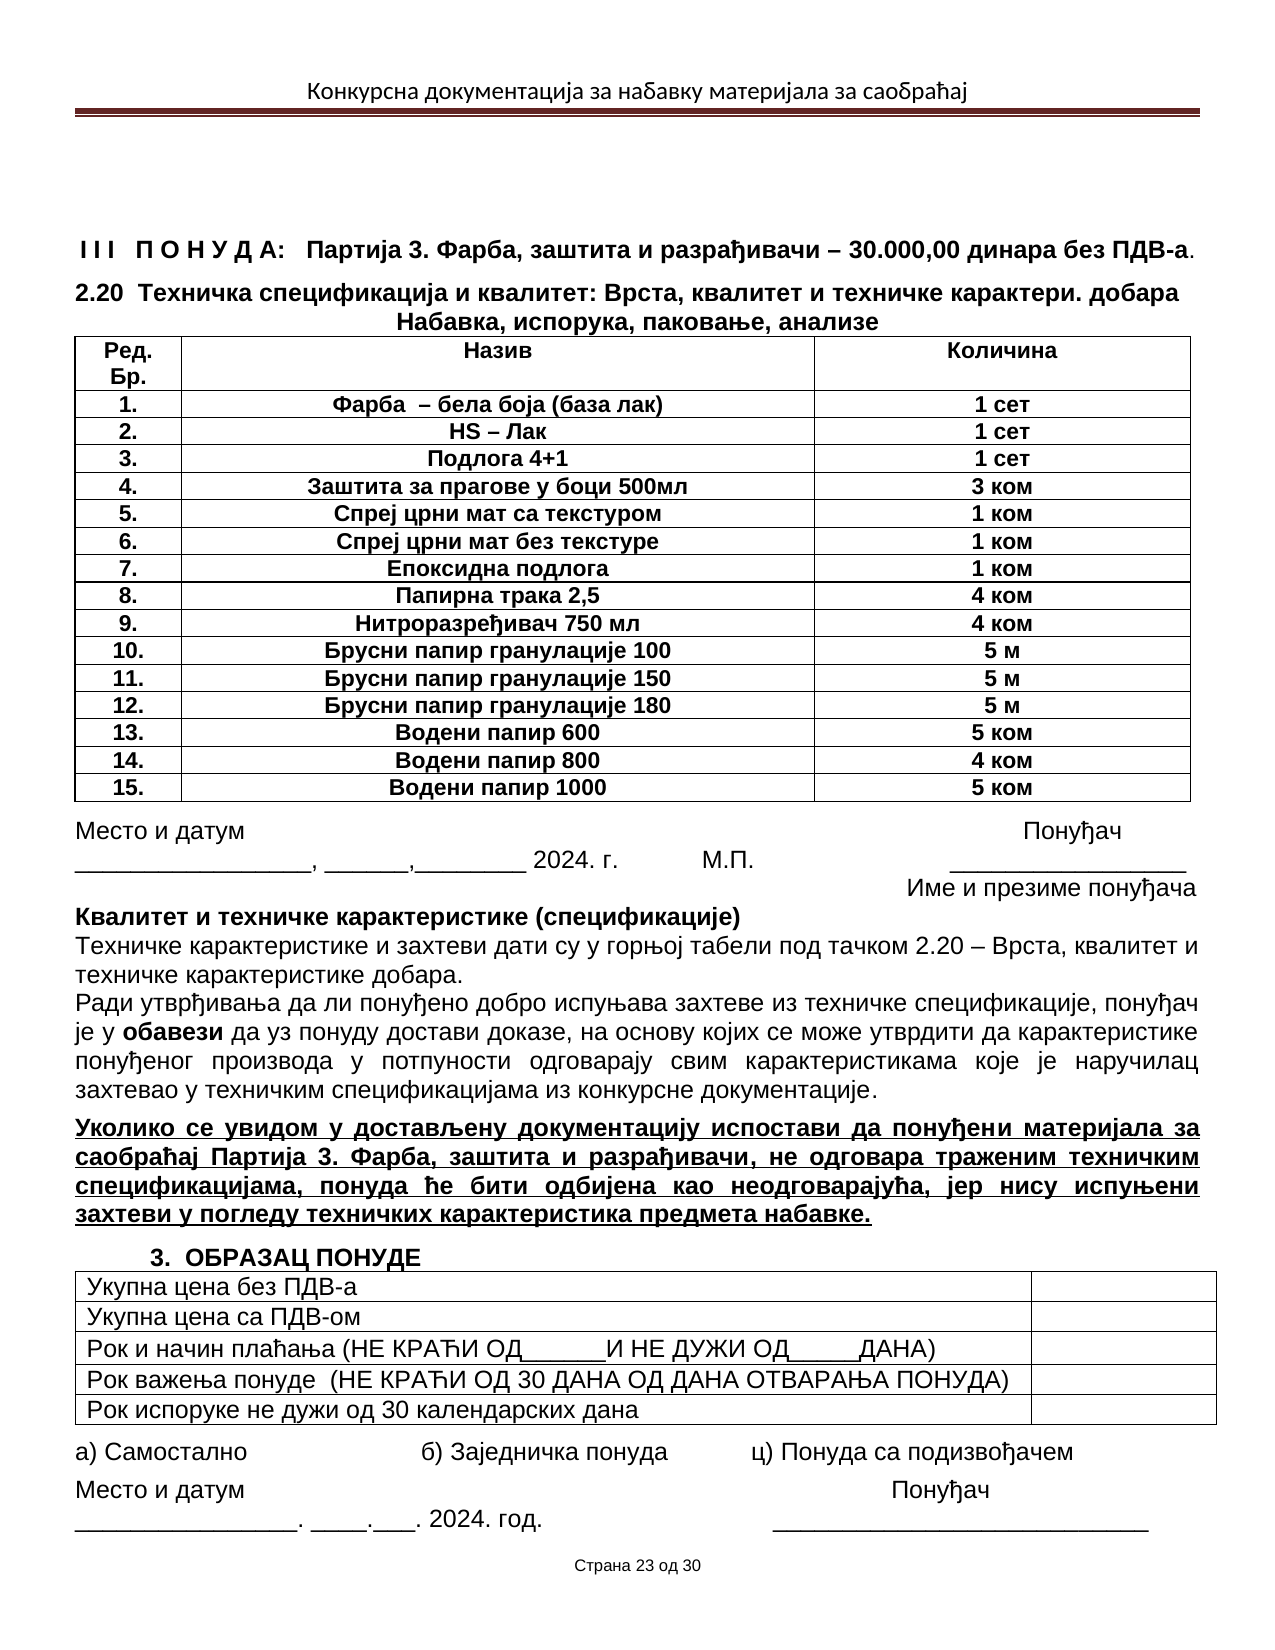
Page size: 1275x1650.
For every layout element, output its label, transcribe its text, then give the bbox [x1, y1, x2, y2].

text Место и датум Понуђач [75, 1475, 1200, 1504]
text Квалитет и техничке карактеристике (спецификације) [75, 902, 1200, 931]
table_cell 1 сет [815, 445, 1190, 472]
table_cell 14. [76, 747, 181, 773]
table_cell Брусни папир гранулације 150 [182, 665, 814, 691]
text Ради утврђивања да ли понуђено добро испуњава захтеве из техничке спецификације, понуђач је у обавези да уз понуду достави доказе, на основу којих се може утврдити да карактеристике понуђеног производа у потпуности одговарају свим карактеристикама које је наручилац захтевао у техничким спецификацијама из конкурсне документације. [75, 988, 1200, 1103]
table_cell Водени папир 1000 [182, 774, 814, 801]
table_cell Заштита за прагове у боци 500мл [182, 473, 814, 499]
text 2.20 Техничка спецификација и квалитет: Врста, квалитет и техничке карактери. добара [75, 278, 1200, 307]
table_cell 2. [76, 418, 181, 444]
table_cell 12. [76, 692, 181, 718]
table_cell Водени папир 800 [182, 747, 814, 773]
table_cell Рок важења понуде (НЕ КРАЋИ ОД 30 ДАНА ОД ДАНА ОТВАРАЊА ПОНУДА) [76, 1365, 1031, 1394]
text _________________, ______,________ 2024. г. М.П. _________________ [75, 845, 1200, 873]
table_cell 9. [76, 610, 181, 636]
table_header Количина [815, 337, 1190, 389]
table_cell 1 ком [815, 528, 1190, 554]
table_cell 4 ком [815, 747, 1190, 773]
text Техничке карактеристике и захтеви дати су у горњој табели под тачком 2.20 – Врста, квалитет и техничке карактеристике добара. [75, 931, 1200, 988]
table_cell 1 сет [815, 418, 1190, 444]
table_cell 8. [76, 583, 181, 609]
table_cell Водени папир 600 [182, 719, 814, 746]
table_cell 7. [76, 555, 181, 581]
table_cell Брусни папир гранулације 100 [182, 637, 814, 663]
table_cell Папирна трака 2,5 [182, 583, 814, 609]
table_cell Спреј црни мат без текстуре [182, 528, 814, 554]
table_cell 5 м [815, 665, 1190, 691]
table_header Назив [182, 337, 814, 389]
table_cell HS – Лак [182, 418, 814, 444]
table_cell Подлога 4+1 [182, 445, 814, 472]
table_cell 6. [76, 528, 181, 554]
table_cell 10. [76, 637, 181, 663]
table_cell 5 ком [815, 719, 1190, 746]
table_cell 4 ком [815, 583, 1190, 609]
table_cell 1. [76, 391, 181, 417]
table_cell 5 ком [815, 774, 1190, 801]
table_cell 3. [76, 445, 181, 472]
table_cell Рок испоруке не дужи од 30 календарских дана [76, 1395, 1031, 1423]
table_cell 1 сет [815, 391, 1190, 417]
text Уколико се увидом у достављену документацију испостави да понуђени материјала за саобраћај Партија 3. Фарба, заштита и разрађивачи, не одговара траженим техничким спецификацијама, понуда ће бити одбијена као неодговарајућа, јер нису испуњени захтеви у погледу техничких карактеристика предмета набавке. [75, 1168, 1200, 1196]
table_cell Рок и начин плаћања (НЕ КРАЋИ ОД______И НЕ ДУЖИ ОД_____ДАНА) [76, 1332, 1031, 1364]
table_cell [1032, 1365, 1216, 1394]
text Име и презиме понуђача [104, 873, 1200, 902]
table_cell 13. [76, 719, 181, 746]
table_cell Епоксидна подлога [182, 555, 814, 581]
text I I I П О Н У Д А: Партија 3. Фарба, заштита и разрађивачи – 30.000,00 динара без ПДВ-а. [75, 235, 1200, 264]
text Уколико се увидом у достављену документацију испостави да понуђени материјала за саобраћај Партија 3. Фарба, заштита и разрађивачи, не одговара траженим техничким спецификацијама, понуда ће бити одбијена као неодговарајућа, јер нису испуњени захтеви у погледу техничких карактеристика предмета набавке. [75, 1139, 1200, 1167]
table_cell 5 м [815, 637, 1190, 663]
text Уколико се увидом у достављену документацију испостави да понуђени материјала за саобраћај Партија 3. Фарба, заштита и разрађивачи, не одговара траженим техничким спецификацијама, понуда ће бити одбијена као неодговарајућа, јер нису испуњени захтеви у погледу техничких карактеристика предмета набавке. [75, 1113, 1200, 1138]
text Набавка, испорука, паковање, анализе [0, 307, 1275, 336]
table_cell Брусни папир гранулације 180 [182, 692, 814, 718]
table_header Ред. Бр. [76, 337, 181, 389]
table_cell 1 ком [815, 555, 1190, 581]
table_cell 4. [76, 473, 181, 499]
table_cell Укупна цена са ПДВ-ом [76, 1302, 1031, 1331]
table_cell Фарба – бела боја (база лак) [182, 391, 814, 417]
table_cell Спреј црни мат са текстуром [182, 500, 814, 527]
table_cell 5. [76, 500, 181, 527]
table_cell [1032, 1395, 1216, 1423]
table_cell [1032, 1332, 1216, 1364]
table_cell 4 ком [815, 610, 1190, 636]
table_cell 1 ком [815, 500, 1190, 527]
table_cell 3 ком [815, 473, 1190, 499]
text Уколико се увидом у достављену документацију испостави да понуђени материјала за саобраћај Партија 3. Фарба, заштита и разрађивачи, не одговара траженим техничким спецификацијама, понуда ће бити одбијена као неодговарајућа, јер нису испуњени захтеви у погледу техничких карактеристика предмета набавке. [75, 1197, 1200, 1228]
text ________________. ____.___. 2024. год. ___________________________ [75, 1504, 1200, 1532]
text 3. ОБРАЗАЦ ПОНУДЕ [150, 1242, 1275, 1271]
table_cell Нитроразређивач 750 мл [182, 610, 814, 636]
table_cell 5 м [815, 692, 1190, 718]
table_cell 11. [76, 665, 181, 691]
text а) Самостално б) Заједничка понуда ц) Понуда са подизвођачем [75, 1437, 1200, 1465]
table_cell [1032, 1302, 1216, 1331]
text Место и датум Понуђач [75, 816, 1200, 845]
table_header [1032, 1272, 1216, 1301]
table_cell 15. [76, 774, 181, 801]
table_header Укупна цена без ПДВ-а [76, 1272, 1031, 1301]
